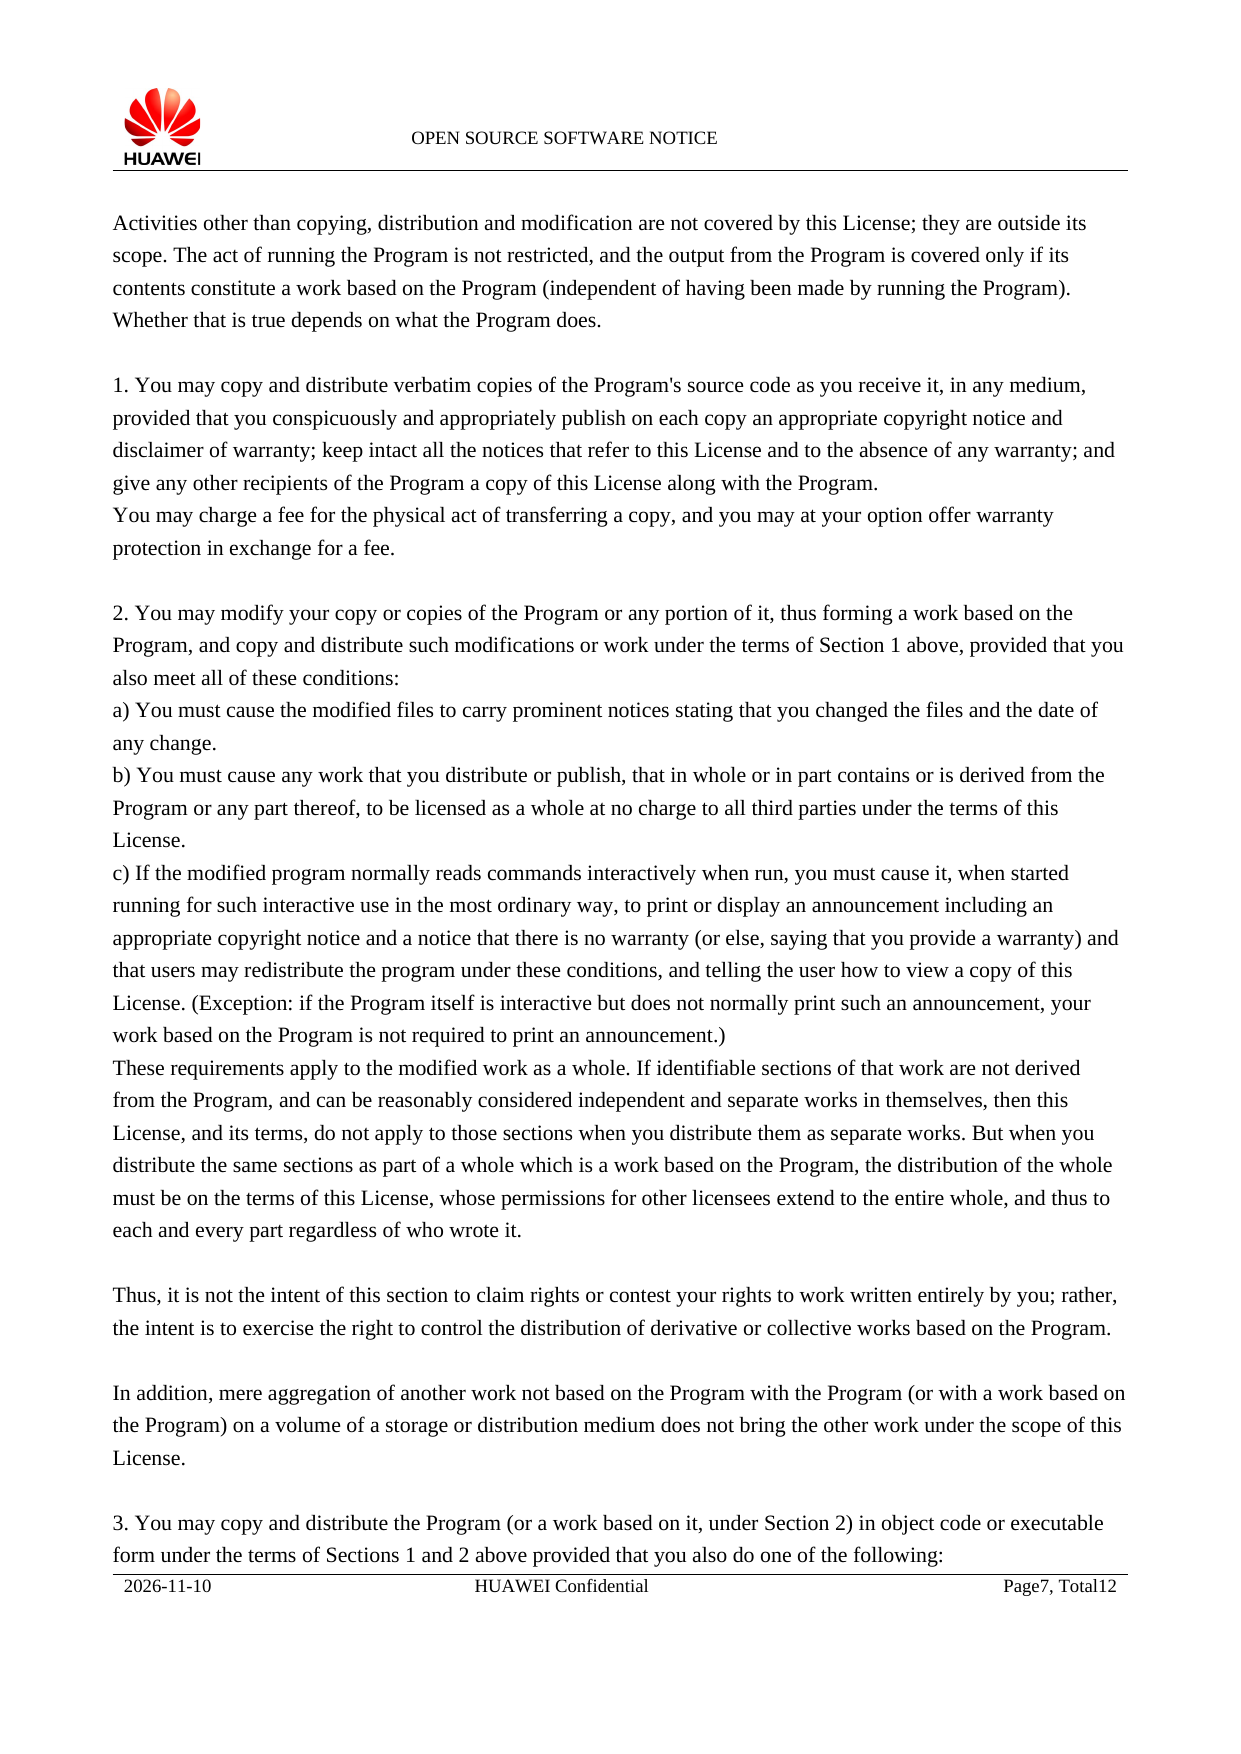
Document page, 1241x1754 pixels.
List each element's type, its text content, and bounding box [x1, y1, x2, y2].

text You may charge a fee for the physical act of transferring a copy, and you may at your option offer warranty protection in exchange for a fee. [112, 499, 1128, 564]
text 2. You may modify your copy or copies of the Program or any portion of it, thus forming a work based on the Program, and copy and distribute such modifications or work under the terms of Section 1 above, provided that you also meet all of these conditions: [112, 596, 1128, 694]
text In addition, mere aggregation of another work not based on the Program with the Program (or with a work based on the Program) on a volume of a storage or distribution medium does not bring the other work under the scope of this License. [112, 1376, 1128, 1474]
text a) You must cause the modified files to carry prominent notices stating that you changed the files and the date of any change. [112, 694, 1128, 759]
text Activities other than copying, distribution and modification are not covered by this License; they are outside its scope. The act of running the Program is not restricted, and the output from the Program is covered only if its contents constitute a work based on the Program (independent of having been made by running the Program). Whether that is true depends on what the Program does. [112, 206, 1128, 336]
text Thus, it is not the intent of this section to claim rights or contest your rights to work written entirely by you; rather, the intent is to exercise the right to control the distribution of derivative or collective works based on the Program. [112, 1279, 1128, 1344]
text These requirements apply to the modified work as a whole. If identifiable sections of that work are not derived from the Program, and can be reasonably considered independent and separate works in themselves, then this License, and its terms, do not apply to those sections when you distribute them as separate works. But when you distribute the same sections as part of a whole which is a work based on the Program, the distribution of the whole must be on the terms of this License, whose permissions for other licensees extend to the entire whole, and thus to each and every part regardless of who wrote it. [112, 1051, 1128, 1246]
picture [124, 88, 201, 165]
text b) You must cause any work that you distribute or publish, that in whole or in part contains or is derived from the Program or any part thereof, to be licensed as a whole at no charge to all third parties under the terms of this License. [112, 759, 1128, 856]
text 3. You may copy and distribute the Program (or a work based on it, under Section 2) in object code or executable form under the terms of Sections 1 and 2 above provided that you also do one of the following: [112, 1506, 1128, 1571]
text 1. You may copy and distribute verbatim copies of the Program's source code as you receive it, in any medium, provided that you conspicuously and appropriately publish on each copy an appropriate copyright notice and disclaimer of warranty; keep intact all the notices that refer to this License and to the absence of any warranty; and give any other recipients of the Program a copy of this License along with the Program. [112, 369, 1128, 499]
text c) If the modified program normally reads commands interactively when run, you must cause it, when started running for such interactive use in the most ordinary way, to print or display an announcement including an appropriate copyright notice and a notice that there is no warranty (or else, saying that you provide a warranty) and that users may redistribute the program under these conditions, and telling the user how to view a copy of this License. (Exception: if the Program itself is interactive but does not normally print such an announcement, your work based on the Program is not required to print an announcement.) [112, 856, 1128, 1051]
